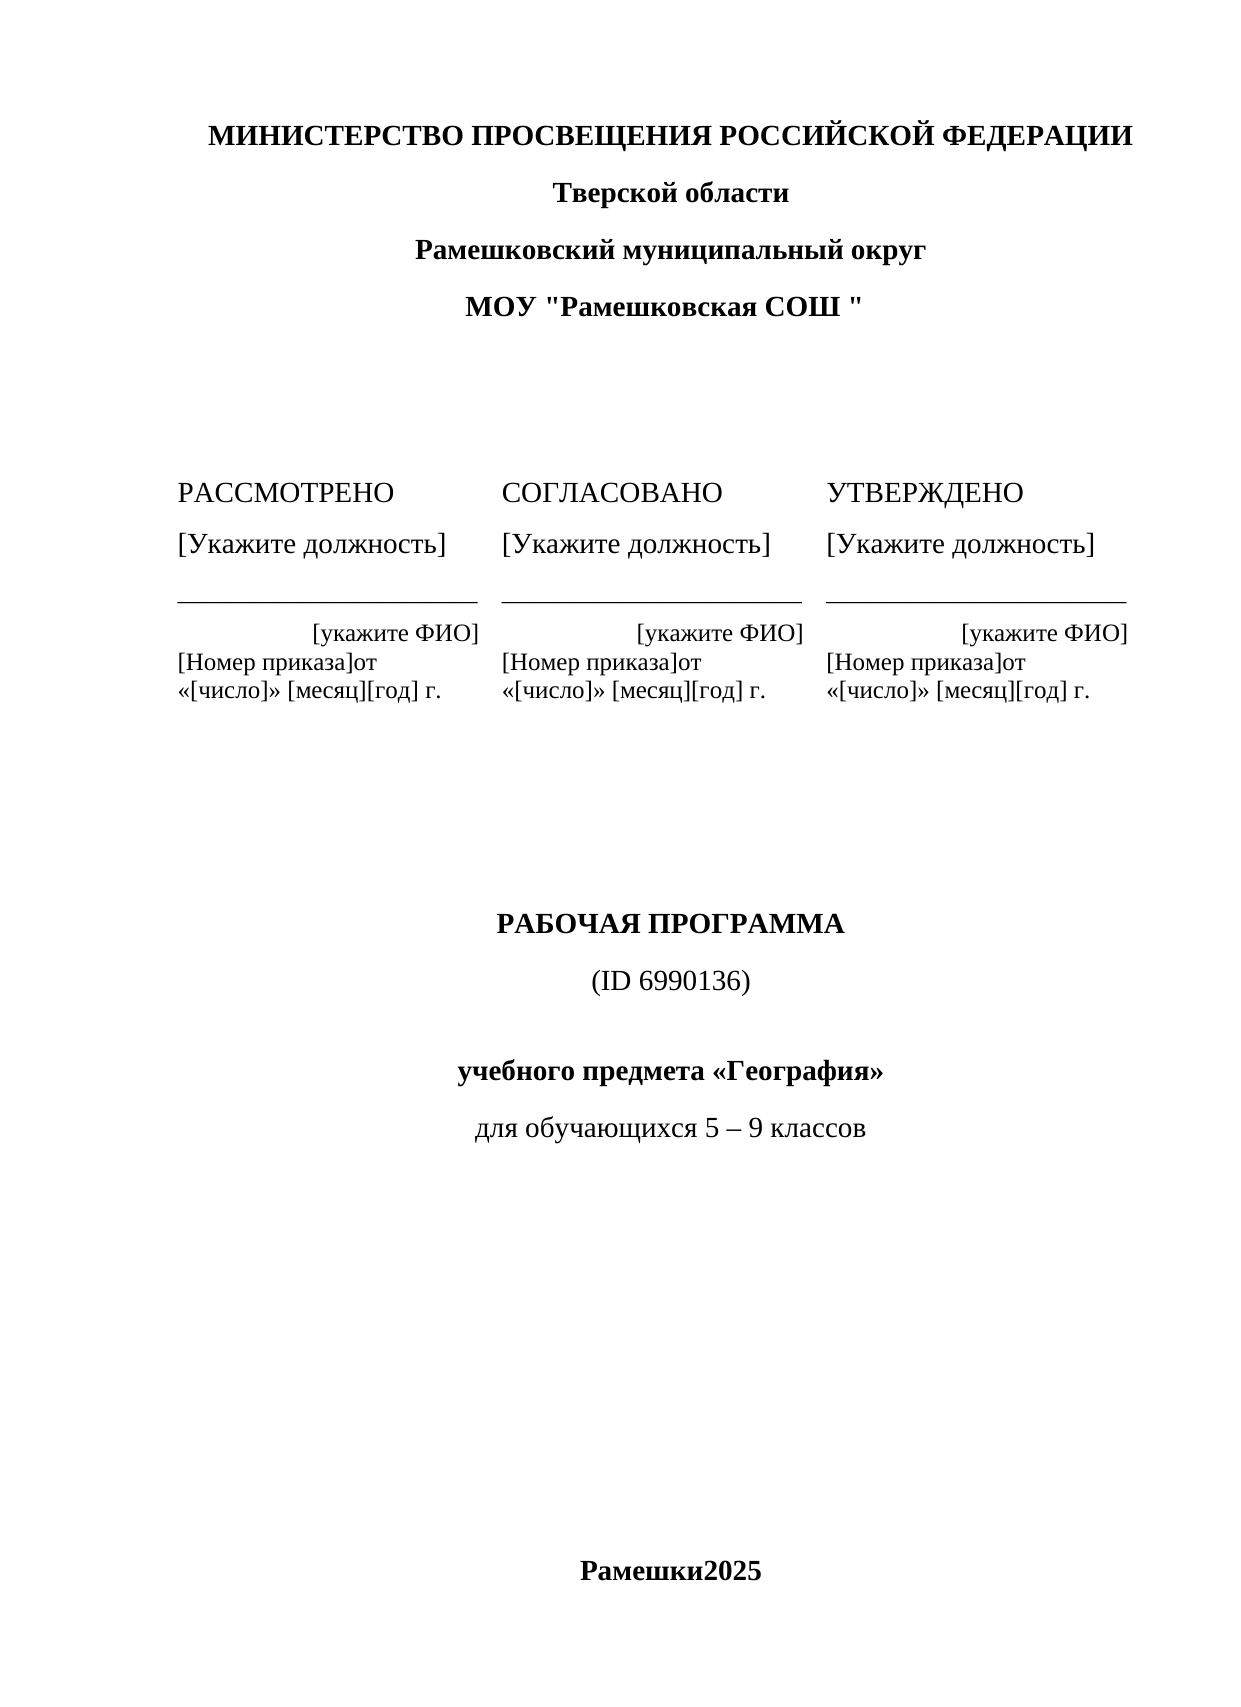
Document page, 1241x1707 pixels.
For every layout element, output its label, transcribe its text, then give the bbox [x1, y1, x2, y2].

text (ID 6990136) [190, 963, 1152, 997]
text РАБОЧАЯ ПРОГРАММА [190, 907, 1152, 940]
table_header РАССМОТРЕНО [Укажите должность] ________________________ [укажите ФИО] [Номер приказа]от «[число]» [месяц][год] г. [166, 475, 490, 746]
table_header УТВЕРЖДЕНО [Укажите должность] ________________________ [укажите ФИО] [Номер приказа]от «[число]» [месяц][год] г. [815, 475, 1139, 746]
text МИНИСТЕРСТВО ПРОСВЕЩЕНИЯ РОССИЙСКОЙ ФЕДЕРАЦИИ [190, 118, 1152, 152]
text Тверской области [190, 175, 1152, 209]
text МОУ "Рамешковская СОШ " [177, 289, 1152, 323]
text Рамешки2025 [190, 1553, 1152, 1586]
text для обучающихся 5 – 9 классов [190, 1110, 1152, 1143]
text учебного предмета «География» [190, 1053, 1152, 1086]
table_header СОГЛАСОВАНО [Укажите должность] ________________________ [укажите ФИО] [Номер приказа]от «[число]» [месяц][год] г. [490, 475, 815, 746]
text Рамешковский муниципальный округ [190, 232, 1152, 266]
